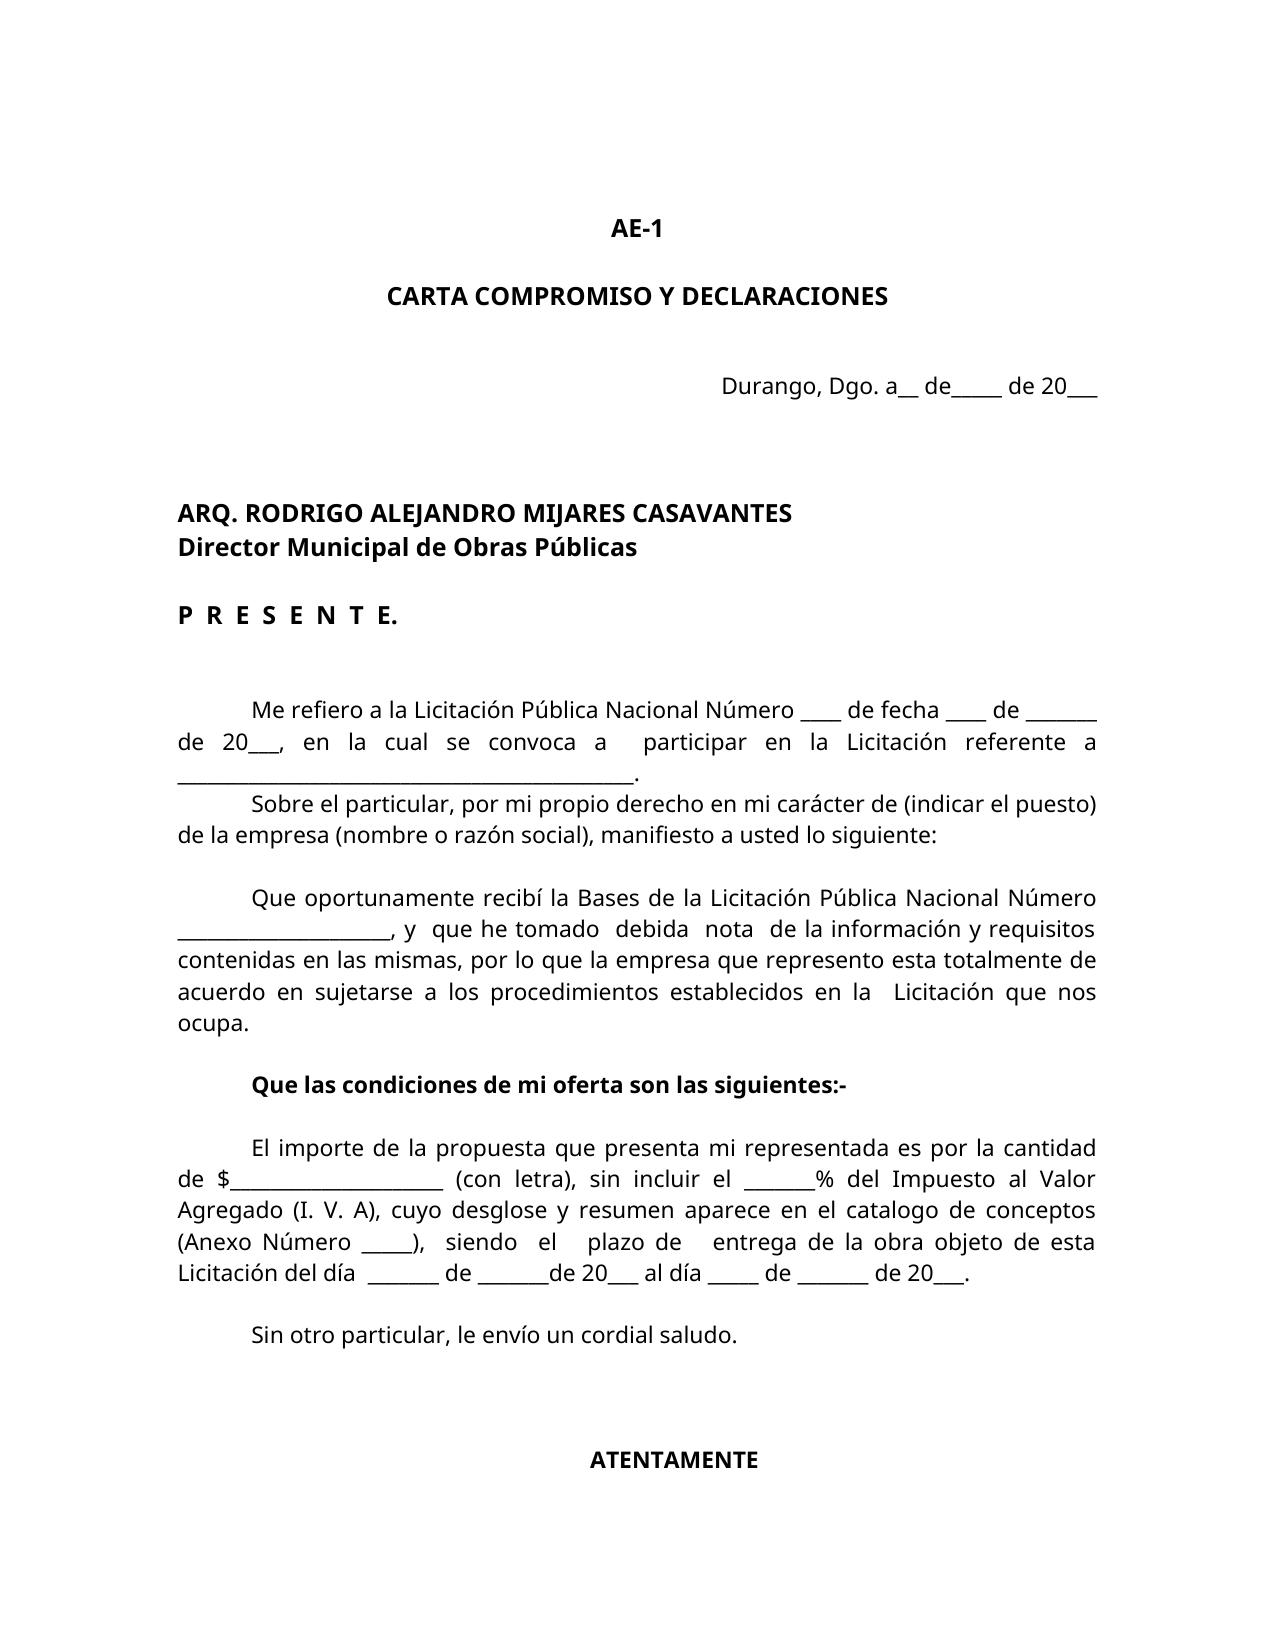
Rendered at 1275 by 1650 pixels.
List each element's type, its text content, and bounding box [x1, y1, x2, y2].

text Que oportunamente recibí la Bases de la Licitación Pública Nacional Número _____________________, y que he tomado debida nota de la información y requisitos contenidas en las mismas, por lo que la empresa que represento esta totalmente de acuerdo en sujetarse a los procedimientos establecidos en la Licitación que nos ocupa. [177, 882, 1098, 1038]
text AE-1 [177, 211, 1098, 244]
text El importe de la propuesta que presenta mi representada es por la cantidad de $_____________________ (con letra), sin incluir el _______% del Impuesto al Valor Agregado (I. V. A), cuyo desglose y resumen aparece en el catalogo de conceptos (Anexo Número _____), siendo el plazo de entrega de la obra objeto de esta Licitación del día _______ de _______de 20___ al día _____ de _______ de 20___. [177, 1132, 1098, 1288]
text Durango, Dgo. a__ de_____ de 20___ [177, 370, 1098, 401]
text ARQ. RODRIGO ALEJANDRO MIJARES CASAVANTES [177, 496, 1098, 529]
text Me refiero a la Licitación Pública Nacional Número ____ de fecha ____ de _______ de 20___, en la cual se convoca a participar en la Licitación referente a _____________________________________________. [177, 694, 1098, 788]
text Director Municipal de Obras Públicas [177, 529, 1098, 564]
text CARTA COMPROMISO Y DECLARACIONES [177, 279, 1098, 313]
text Sin otro particular, le envío un cordial saludo. [177, 1319, 1098, 1351]
text ATENTAMENTE [177, 1444, 1098, 1476]
text Que las condiciones de mi oferta son las siguientes:- [177, 1069, 1098, 1101]
text Sobre el particular, por mi propio derecho en mi carácter de (indicar el puesto) de la empresa (nombre o razón social), manifiesto a usted lo siguiente: [177, 788, 1098, 851]
text P R E S E N T E. [177, 598, 1098, 632]
